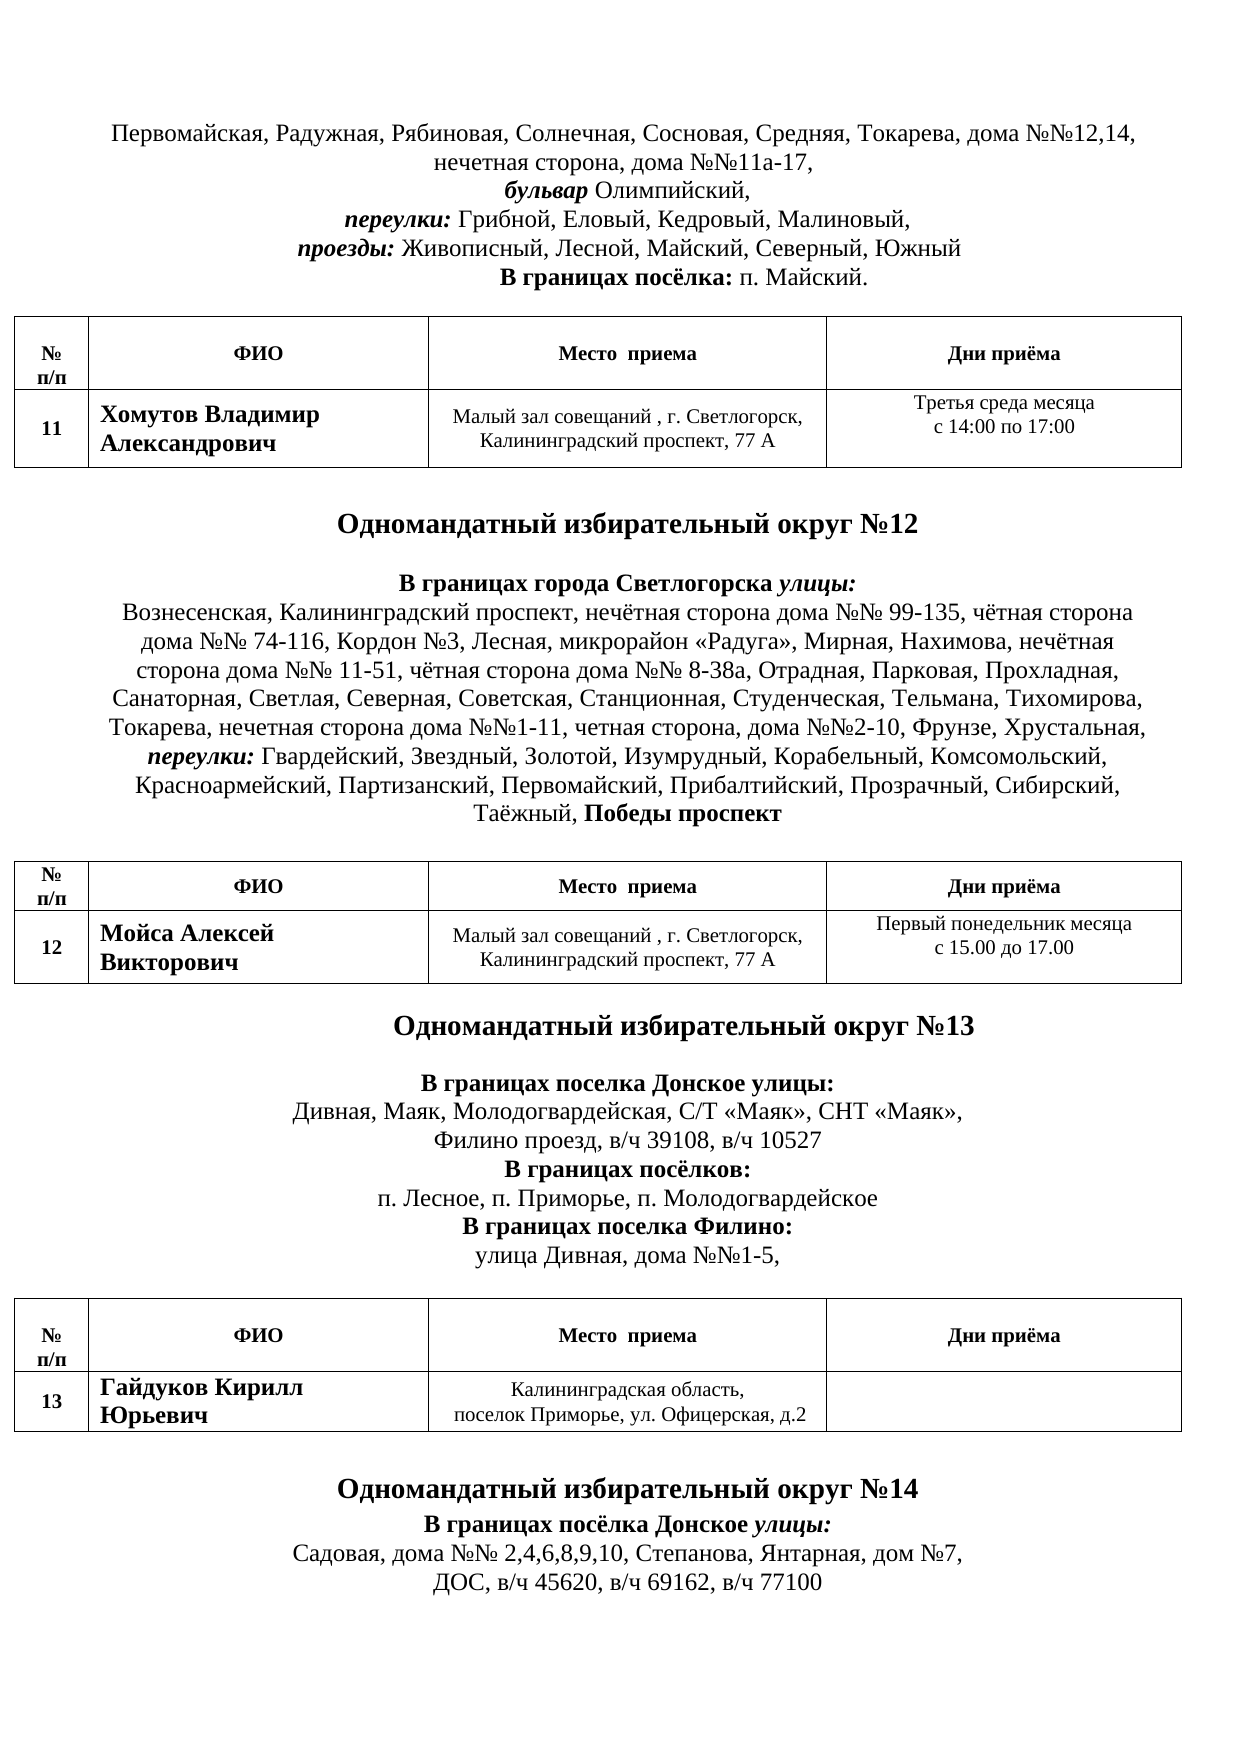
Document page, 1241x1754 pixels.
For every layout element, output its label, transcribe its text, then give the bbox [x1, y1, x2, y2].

text п. Лесное, п. Приморье, п. Молодогвардейское [103, 1183, 1152, 1211]
table_cell Мойса Алексей Викторович [89, 911, 428, 983]
table_header ФИО [89, 862, 428, 910]
table_header № п/п [15, 862, 88, 910]
table_header Дни приёма [827, 1299, 1181, 1371]
table_cell 13 [15, 1372, 88, 1431]
table_header Дни приёма [827, 862, 1181, 910]
table_cell [827, 1372, 1181, 1431]
text бульвар Олимпийский, [103, 176, 1152, 204]
text В границах посёлков: [103, 1154, 1152, 1183]
list переулки: Гвардейский, Звездный, Золотой, Изумрудный, Корабельный, Комсомольский, Красноармейский, Партизанский, Первомайский, Прибалтийский, Прозрачный, Сибирский, Таёжный, Победы проспект [103, 741, 1152, 827]
table_header ФИО [89, 317, 428, 389]
table_header № п/п [15, 317, 88, 389]
table_header Место приема [429, 317, 826, 389]
text улица Дивная, дома №№1-5, [103, 1240, 1152, 1269]
text Вознесенская, Калининградский проспект, нечётная сторона дома №№ 99-135, чётная сторона дома №№ 74-116, Кордон №3, Лесная, микрорайон «Радуга», Мирная, Нахимова, нечётная сторона дома №№ 11-51, чётная сторона дома №№ 8-38а, Отрадная, Парковая, Прохладная, Санаторная, Светлая, Северная, Советская, Станционная, Студенческая, Тельмана, Тихомирова, Токарева, нечетная сторона дома №№1-11, четная сторона, дома №№2-10, Фрунзе, Хрустальная, [103, 597, 1152, 741]
text В границах поселка Донское улицы: [103, 1068, 1152, 1096]
table_cell Хомутов Владимир Александрович [89, 390, 428, 467]
table_cell Гайдуков Кирилл Юрьевич [89, 1372, 428, 1431]
table_header № п/п [15, 1299, 88, 1371]
table_cell Малый зал совещаний , г. Светлогорск, Калининградский проспект, 77 А [429, 390, 826, 467]
table_header ФИО [89, 1299, 428, 1371]
table_cell Третья среда месяца с 14:00 по 17:00 [827, 390, 1181, 467]
text Дивная, Маяк, Молодогвардейская, С/Т «Маяк», СНТ «Маяк», [103, 1096, 1152, 1125]
list В границах посёлка: п. Майский. [216, 262, 1152, 291]
table_header Место приема [429, 862, 826, 910]
text ДОС, в/ч 45620, в/ч 69162, в/ч 77100 [103, 1567, 1152, 1596]
table_header Дни приёма [827, 317, 1181, 389]
table_cell Калининградская область, поселок Приморье, ул. Офицерская, д.2 [429, 1372, 826, 1431]
table_cell Малый зал совещаний , г. Светлогорск, Калининградский проспект, 77 А [429, 911, 826, 983]
table_header Место приема [429, 1299, 826, 1371]
list Одномандатный избирательный округ №13 [216, 1008, 1152, 1042]
table_cell 11 [15, 390, 88, 467]
text проезды: Живописный, Лесной, Майский, Северный, Южный [96, 233, 1163, 262]
list Одномандатный избирательный округ №14 [103, 1471, 1152, 1504]
text Садовая, дома №№ 2,4,6,8,9,10, Степанова, Янтарная, дом №7, [103, 1538, 1152, 1567]
text переулки: Грибной, Еловый, Кедровый, Малиновый, [103, 204, 1152, 233]
text Филино проезд, в/ч 39108, в/ч 10527 [103, 1125, 1152, 1154]
list Одномандатный избирательный округ №12 [103, 506, 1152, 540]
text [95, 118, 1152, 176]
table_cell Первый понедельник месяца с 15.00 до 17.00 [827, 911, 1181, 983]
text В границах города Светлогорска улицы: [103, 568, 1152, 597]
text В границах посёлка Донское улицы: [103, 1509, 1152, 1538]
text В границах поселка Филино: [103, 1211, 1152, 1240]
table_cell 12 [15, 911, 88, 983]
